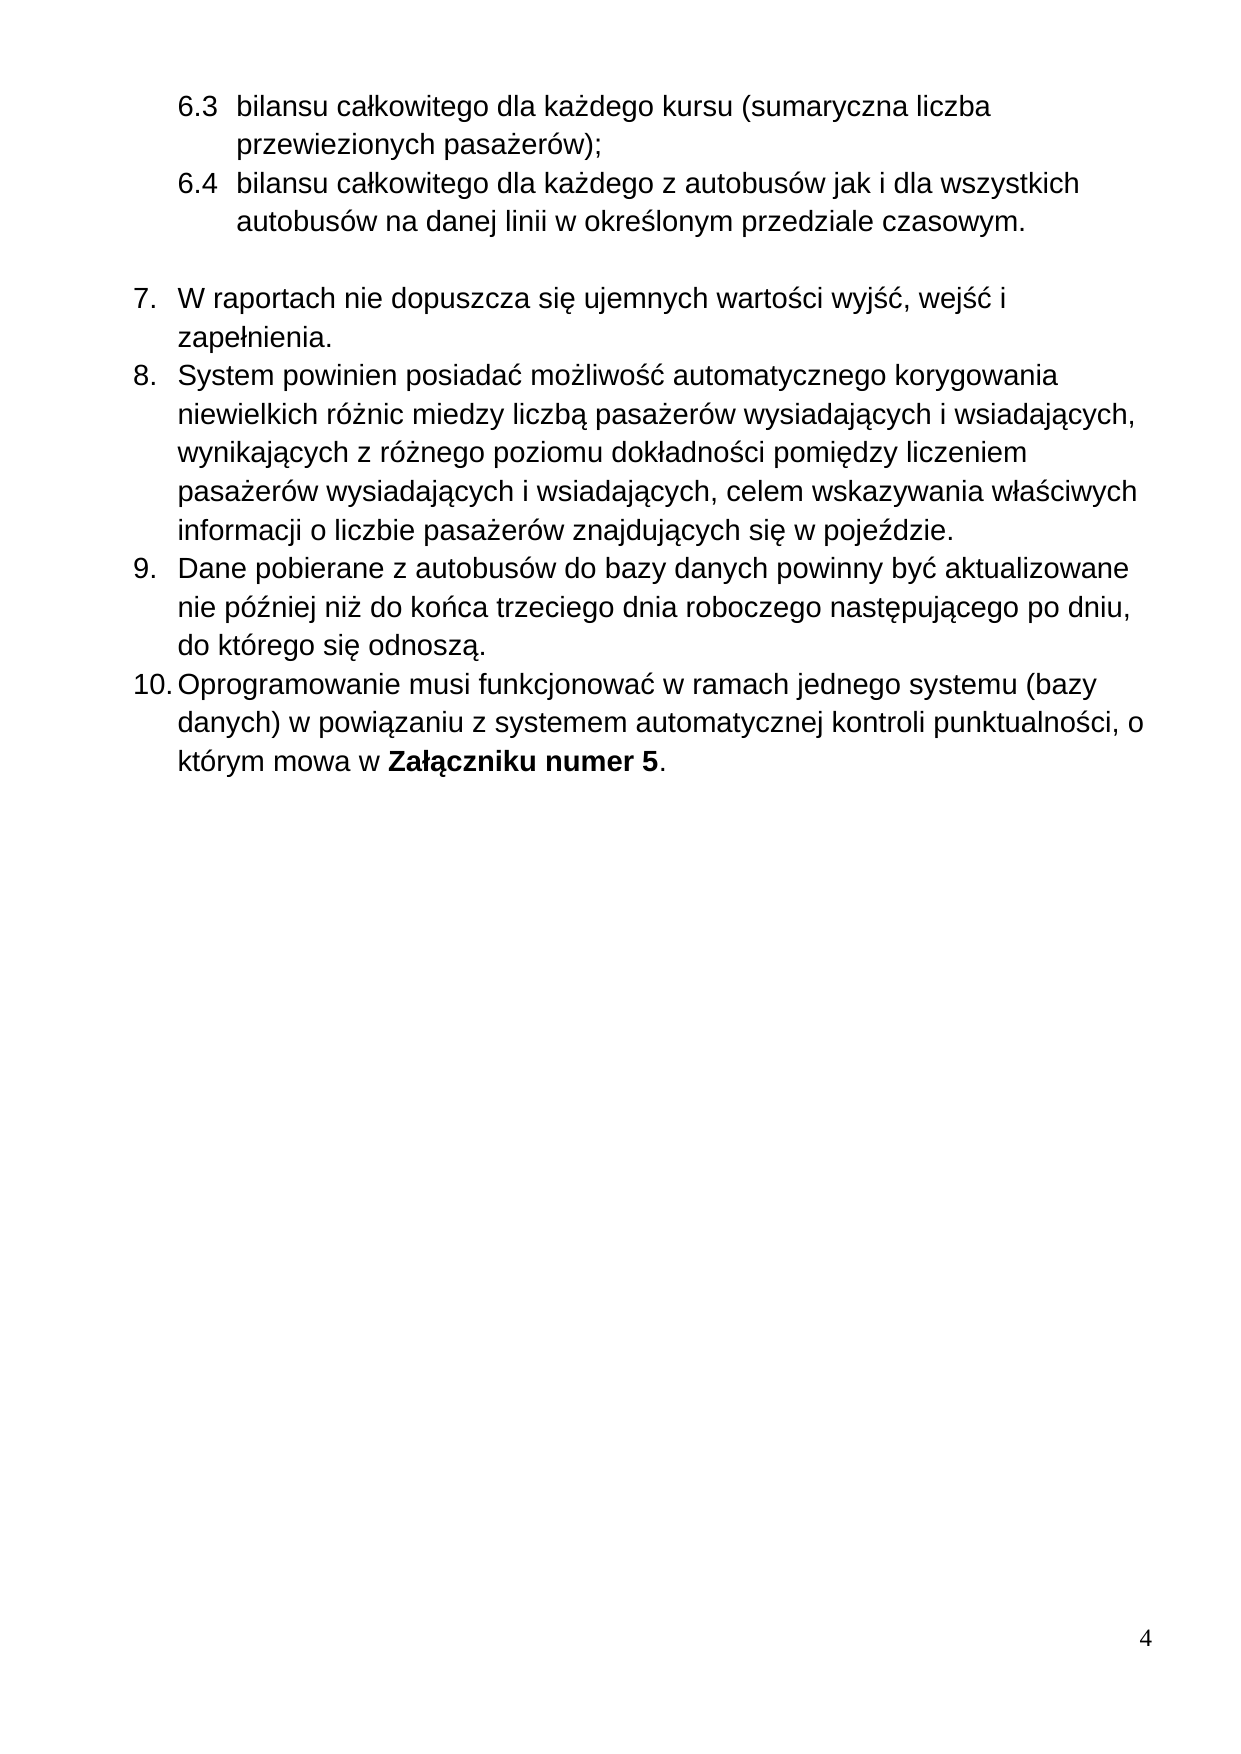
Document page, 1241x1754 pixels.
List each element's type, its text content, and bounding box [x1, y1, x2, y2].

list System powinien posiadać możliwość automatycznego korygowania niewielkich różnic miedzy liczbą pasażerów wysiadających i wsiadających, wynikających z różnego poziomu dokładności pomiędzy liczeniem pasażerów wysiadających i wsiadających, celem wskazywania właściwych informacji o liczbie pasażerów znajdujących się w pojeździe. [133, 358, 1152, 546]
list W raportach nie dopuszcza się ujemnych wartości wyjść, wejść i zapełnienia. [133, 281, 1152, 353]
list Oprogramowanie musi funkcjonować w ramach jednego systemu (bazy danych) w powiązaniu z systemem automatycznej kontroli punktualności, o którym mowa w Załączniku numer 5. [133, 667, 1152, 777]
list bilansu całkowitego dla każdego z autobusów jak i dla wszystkich autobusów na danej linii w określonym przedziale czasowym. [177, 166, 1152, 238]
list bilansu całkowitego dla każdego kursu (sumaryczna liczba przewiezionych pasażerów); [177, 89, 1152, 161]
list Dane pobierane z autobusów do bazy danych powinny być aktualizowane nie później niż do końca trzeciego dnia roboczego następującego po dniu, do którego się odnoszą. [133, 551, 1152, 662]
